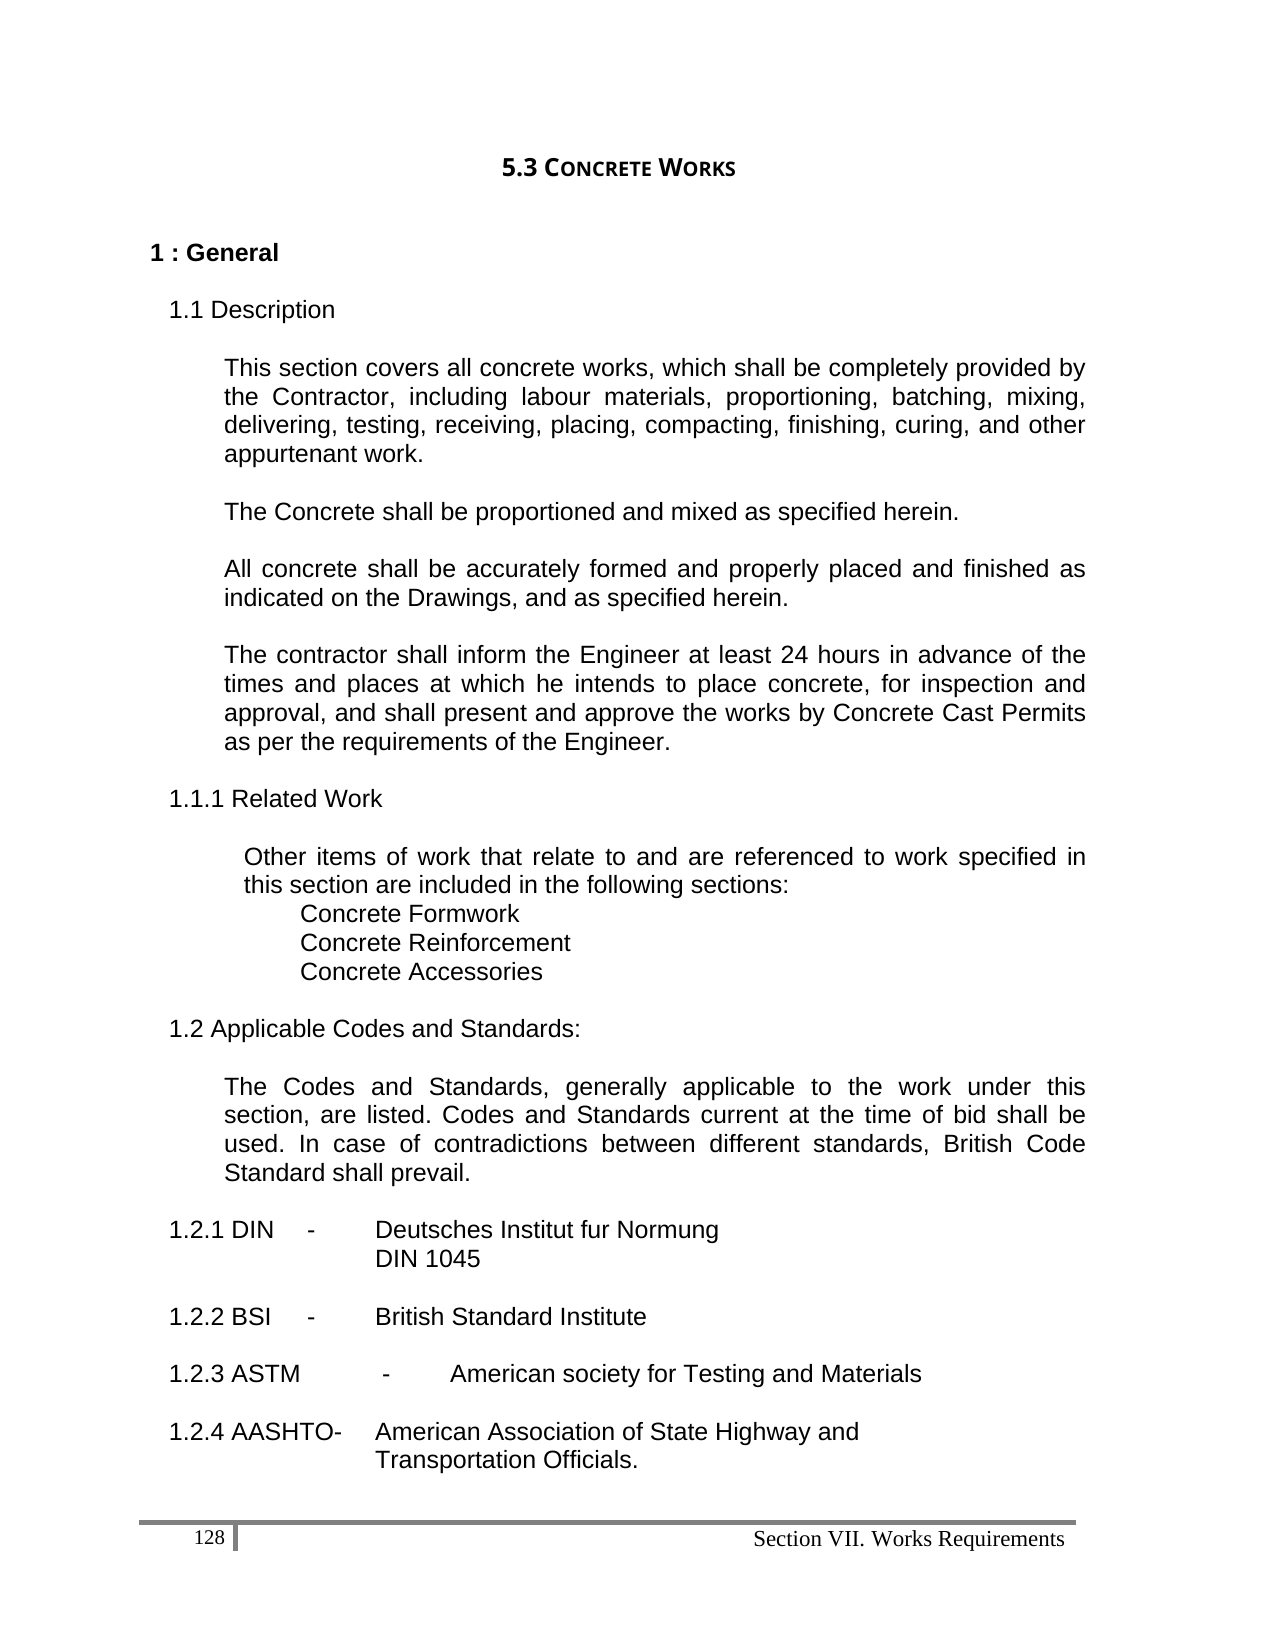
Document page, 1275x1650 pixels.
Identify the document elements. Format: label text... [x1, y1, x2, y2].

text 1.2.1 DIN - Deutsches Institut fur Normung [169, 1215, 1087, 1244]
subtitle 5.3 Concrete Works [150, 150, 1087, 184]
text 1.2 Applicable Codes and Standards: [169, 1014, 1087, 1043]
text The Concrete shall be proportioned and mixed as specified herein. [224, 497, 1087, 525]
text This section covers all concrete works, which shall be completely provided by the Contractor, including labour materials, proportioning, batching, mixing, delivering, testing, receiving, placing, compacting, finishing, curing, and other appurtenant work. [224, 353, 1087, 468]
text Concrete Formwork [244, 899, 1087, 928]
text 1.2.4 AASHTO- American Association of State Highway and [169, 1417, 1087, 1445]
text DIN 1045 [169, 1244, 1087, 1273]
text Concrete Reinforcement [244, 928, 1087, 957]
text 1 : General [150, 238, 1087, 267]
text The Codes and Standards, generally applicable to the work under this section, are listed. Codes and Standards current at the time of bid shall be used. In case of contradictions between different standards, British Code Standard shall prevail. [224, 1072, 1087, 1187]
text The contractor shall inform the Engineer at least 24 hours in advance of the times and places at which he intends to place concrete, for inspection and approval, and shall present and approve the works by Concrete Cast Permits as per the requirements of the Engineer. [224, 640, 1087, 755]
text 1.1.1 Related Work [169, 784, 1087, 813]
text 1.1 Description [169, 295, 1087, 324]
text 1.2.2 BSI - British Standard Institute [169, 1302, 1087, 1330]
text Transportation Officials. [169, 1445, 1087, 1474]
text 1.2.3 ASTM - American society for Testing and Materials [169, 1359, 1087, 1388]
text Other items of work that relate to and are referenced to work specified in this section are included in the following sections: [244, 842, 1087, 899]
text All concrete shall be accurately formed and properly placed and finished as indicated on the Drawings, and as specified herein. [224, 554, 1087, 612]
text Concrete Accessories [244, 957, 1087, 985]
